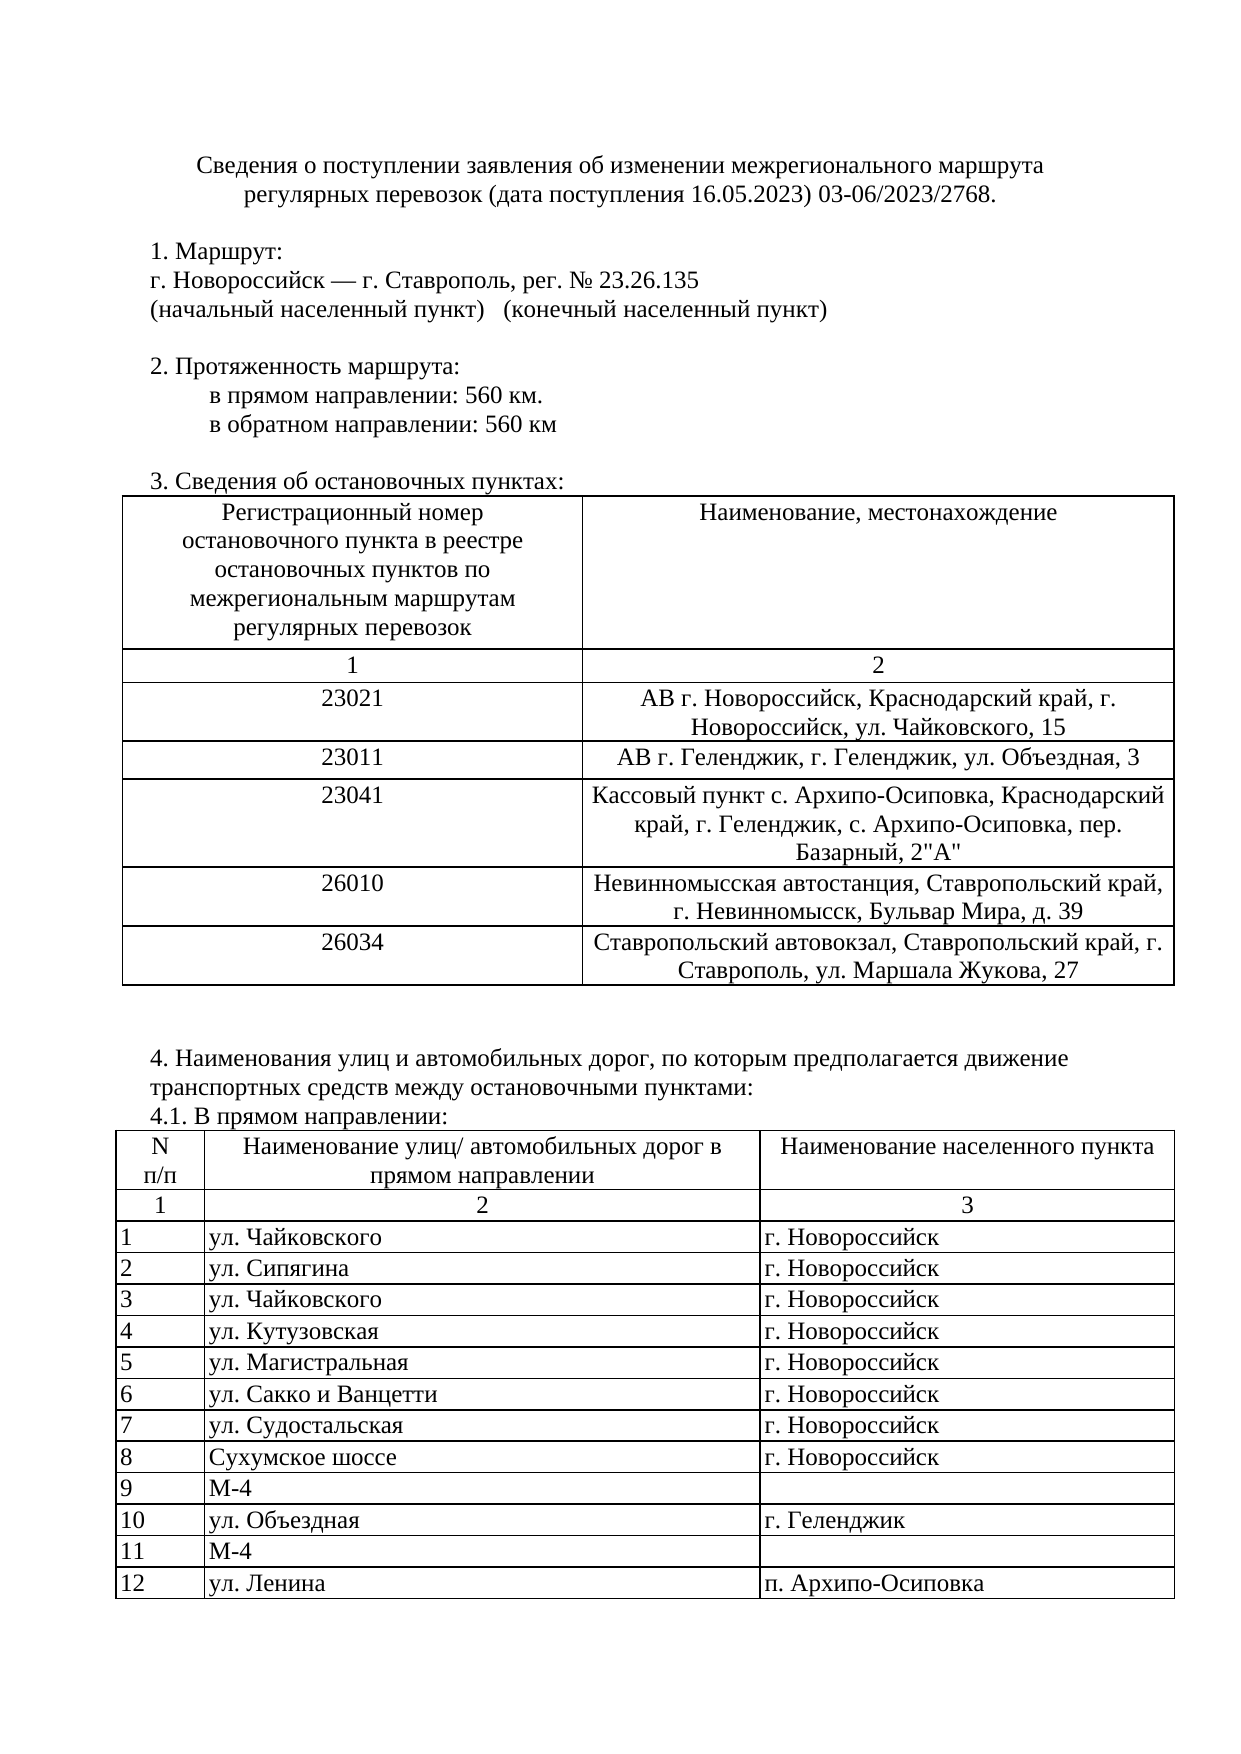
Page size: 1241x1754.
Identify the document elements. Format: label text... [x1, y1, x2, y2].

table_cell 5 [117, 1348, 204, 1377]
table_cell АВ г. Новороссийск, Краснодарский край, г. Новороссийск, ул. Чайковского, 15 [583, 683, 1173, 740]
table_cell г. Новороссийск [761, 1348, 1174, 1377]
table_cell 6 [117, 1379, 204, 1409]
table_cell г. Новороссийск [761, 1442, 1174, 1472]
table_cell г. Новороссийск [761, 1253, 1174, 1283]
table_cell п. Архипо-Осиповка [761, 1568, 1174, 1598]
text в обратном направлении: 560 км [150, 409, 1090, 437]
table_cell 2 [583, 650, 1173, 681]
table_header Наименование населенного пункта [761, 1131, 1174, 1189]
table_cell ул. Чайковского [205, 1285, 759, 1314]
table_cell г. Новороссийск [761, 1316, 1174, 1346]
table_cell ул. Ленина [205, 1568, 759, 1598]
text в прямом направлении: 560 км. [150, 380, 1090, 409]
table_cell 7 [117, 1411, 204, 1440]
text 4.1. В прямом направлении: [150, 1101, 1090, 1129]
table_cell 3 [761, 1190, 1174, 1220]
table_cell ул. Сакко и Ванцетти [205, 1379, 759, 1409]
table_cell ул. Судостальская [205, 1411, 759, 1440]
table_cell 1 [123, 650, 582, 681]
table_cell 11 [117, 1536, 204, 1566]
table_cell ул. Сипягина [205, 1253, 759, 1283]
text Сведения о поступлении заявления об изменении межрегионального маршрута регулярных перевозок (дата поступления 16.05.2023) 03-06/2023/2768. [150, 150, 1090, 207]
text 3. Сведения об остановочных пунктах: [150, 466, 1090, 495]
table_cell г. Новороссийск [761, 1222, 1174, 1252]
text (начальный населенный пункт) (конечный населенный пункт) [150, 294, 1090, 322]
table_cell г. Геленджик [761, 1505, 1174, 1535]
table_header Наименование улиц/ автомобильных дорог в прямом направлении [205, 1131, 759, 1189]
table_cell 23041 [123, 780, 582, 866]
table_cell 9 [117, 1473, 204, 1503]
text 1. Маршрут: [150, 236, 1090, 265]
table_cell г. Новороссийск [761, 1379, 1174, 1409]
text 2. Протяженность маршрута: [150, 351, 1090, 380]
table_cell 23011 [123, 742, 582, 778]
table_cell г. Новороссийск [761, 1285, 1174, 1314]
table_cell М-4 [205, 1473, 759, 1503]
table_cell 26010 [123, 868, 582, 925]
table_header Регистрационный номер остановочного пункта в реестре остановочных пунктов по межрегиональным маршрутам регулярных перевозок [123, 497, 582, 648]
table_cell М-4 [205, 1536, 759, 1566]
table_cell 1 [117, 1222, 204, 1252]
table_cell 4 [117, 1316, 204, 1346]
table_cell [761, 1536, 1174, 1566]
table_cell 3 [117, 1285, 204, 1314]
table_cell Ставропольский автовокзал, Ставропольский край, г. Ставрополь, ул. Маршала Жукова, 27 [583, 927, 1173, 984]
table_cell АВ г. Геленджик, г. Геленджик, ул. Объездная, 3 [583, 742, 1173, 778]
table_cell Кассовый пункт с. Архипо-Осиповка, Краснодарский край, г. Геленджик, с. Архипо-Осиповка, пер. Базарный, 2"А" [583, 780, 1173, 866]
table_cell г. Новороссийск [761, 1411, 1174, 1440]
table_cell ул. Магистральная [205, 1348, 759, 1377]
table_cell 10 [117, 1505, 204, 1535]
table_cell 8 [117, 1442, 204, 1472]
text г. Новороссийск — г. Ставрополь, рег. № 23.26.135 [150, 265, 1090, 294]
table_cell 1 [117, 1190, 204, 1220]
table_cell ул. Объездная [205, 1505, 759, 1535]
table_cell 2 [117, 1253, 204, 1283]
text 4. Наименования улиц и автомобильных дорог, по которым предполагается движение транспортных средств между остановочными пунктами: [150, 1043, 1090, 1101]
table_cell 2 [205, 1190, 759, 1220]
table_cell [761, 1473, 1174, 1503]
table_header Наименование, местонахождение [583, 497, 1173, 648]
table_cell 12 [117, 1568, 204, 1598]
table_cell 26034 [123, 927, 582, 984]
table_cell Сухумское шоссе [205, 1442, 759, 1472]
table_cell ул. Чайковского [205, 1222, 759, 1252]
table_cell Невинномысская автостанция, Ставропольский край, г. Невинномысск, Бульвар Мира, д. 39 [583, 868, 1173, 925]
table_header N п/п [117, 1131, 204, 1189]
table_cell 23021 [123, 683, 582, 740]
table_cell ул. Кутузовская [205, 1316, 759, 1346]
